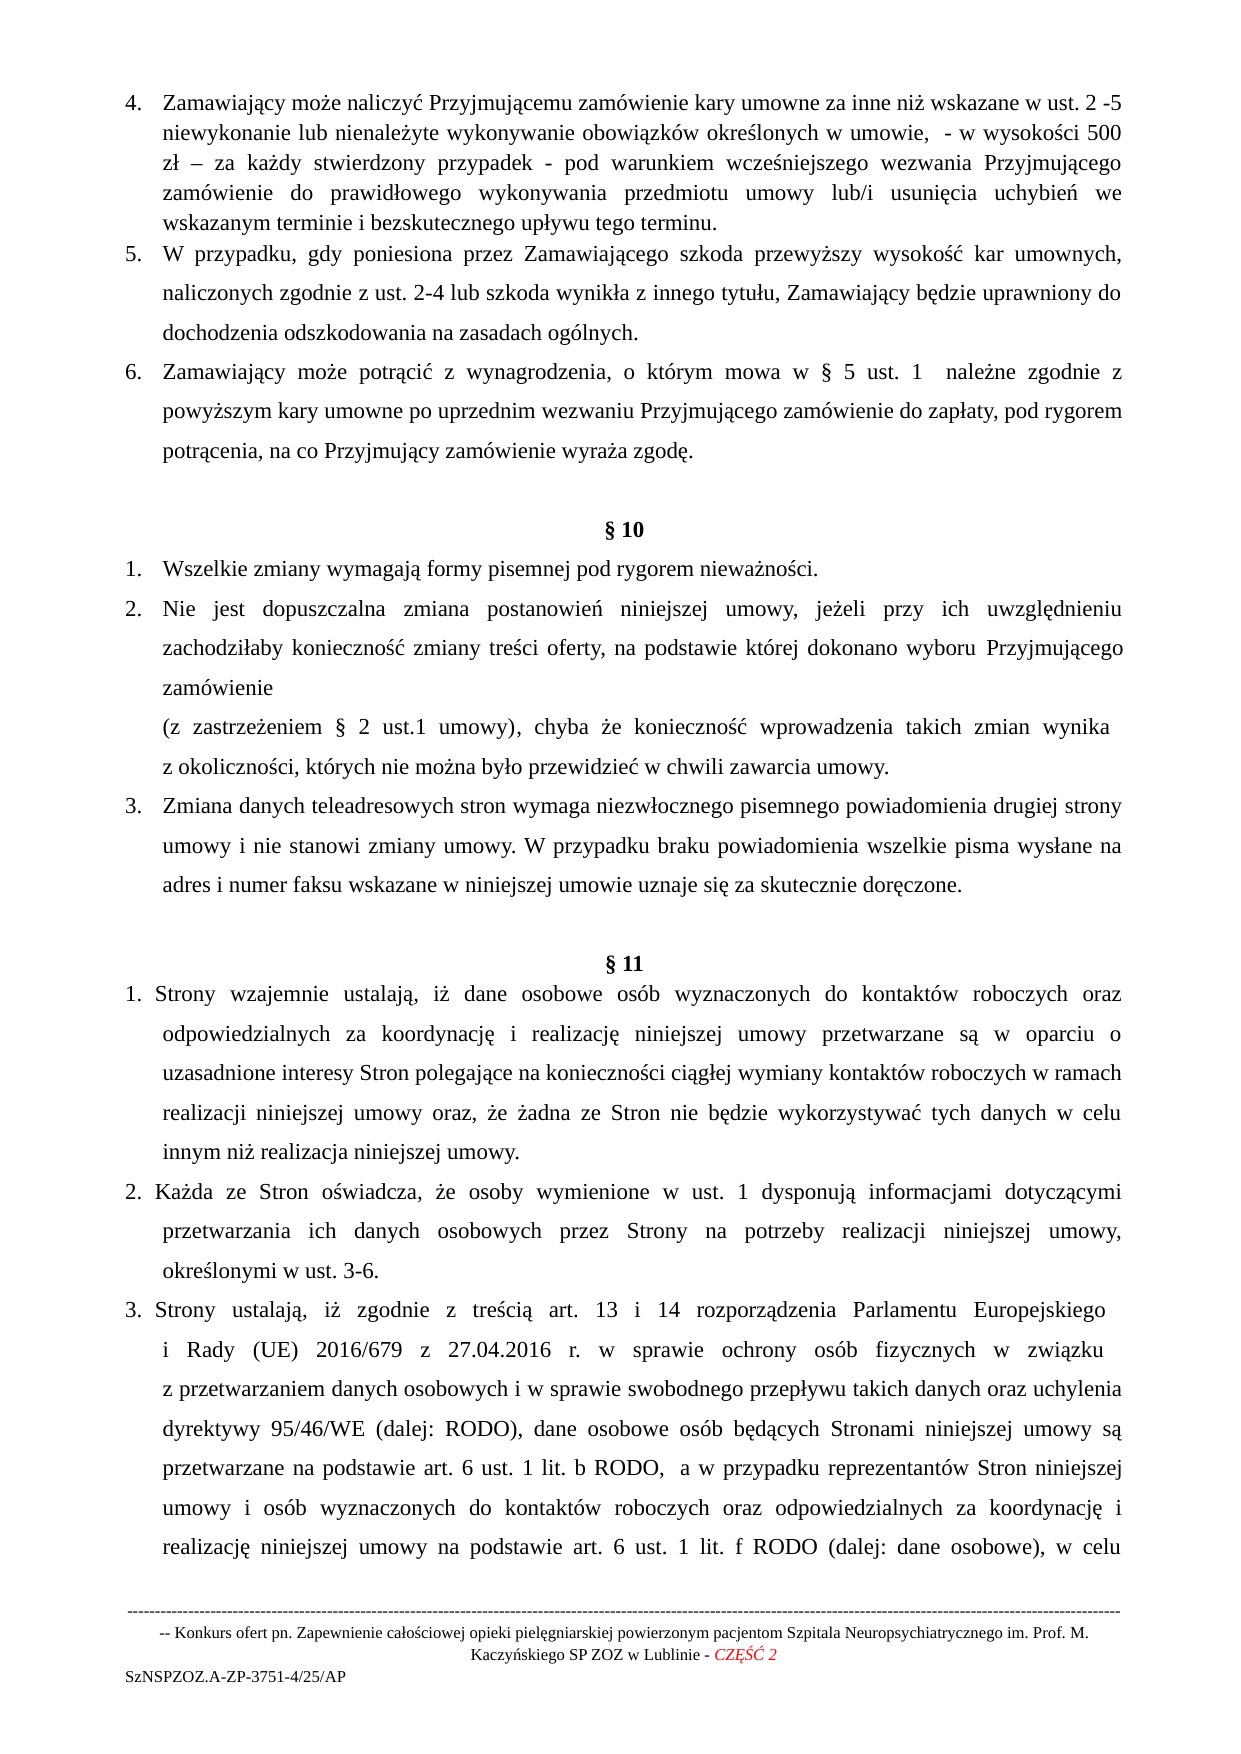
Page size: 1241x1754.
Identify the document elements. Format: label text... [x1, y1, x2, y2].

list Nie jest dopuszczalna zmiana postanowień niniejszej umowy, jeżeli przy ich uwzględnieniu zachodziłaby konieczność zmiany treści oferty, na podstawie której dokonano wyboru Przyjmującego zamówienie (z zastrzeżeniem § 2 ust.1 umowy), chyba że konieczność wprowadzenia takich zmian wynika z okoliczności, których nie można było przewidzieć w chwili zawarcia umowy. [125, 595, 1123, 779]
list Strony wzajemnie ustalają, iż dane osobowe osób wyznaczonych do kontaktów roboczych oraz odpowiedzialnych za koordynację i realizację niniejszej umowy przetwarzane są w oparciu o uzasadnione interesy Stron polegające na konieczności ciągłej wymiany kontaktów roboczych w ramach realizacji niniejszej umowy oraz, że żadna ze Stron nie będzie wykorzystywać tych danych w celu innym niż realizacja niniejszej umowy. [125, 981, 1123, 1165]
text § 11 [125, 950, 1123, 977]
list Każda ze Stron oświadcza, że osoby wymienione w ust. 1 dysponują informacjami dotyczącymi przetwarzania ich danych osobowych przez Strony na potrzeby realizacji niniejszej umowy, określonymi w ust. 3-6. [125, 1178, 1123, 1283]
list Zamawiający może naliczyć Przyjmującemu zamówienie kary umowne za inne niż wskazane w ust. 2 -5 niewykonanie lub nienależyte wykonywanie obowiązków określonych w umowie, - w wysokości 500 zł – za każdy stwierdzony przypadek - pod warunkiem wcześniejszego wezwania Przyjmującego zamówienie do prawidłowego wykonywania przedmiotu umowy lub/i usunięcia uchybień we wskazanym terminie i bezskutecznego upływu tego terminu. [125, 89, 1123, 236]
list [125, 1296, 1123, 1559]
list Zamawiający może potrącić z wynagrodzenia, o którym mowa w § 5 ust. 1 należne zgodnie z powyższym kary umowne po uprzednim wezwaniu Przyjmującego zamówienie do zapłaty, pod rygorem potrącenia, na co Przyjmujący zamówienie wyraża zgodę. [125, 358, 1123, 463]
list Wszelkie zmiany wymagają formy pisemnej pod rygorem nieważności. [125, 556, 1123, 582]
list W przypadku, gdy poniesiona przez Zamawiającego szkoda przewyższy wysokość kar umownych, naliczonych zgodnie z ust. 2-4 lub szkoda wynikła z innego tytułu, Zamawiający będzie uprawniony do dochodzenia odszkodowania na zasadach ogólnych. [125, 240, 1123, 345]
text § 10 [125, 516, 1123, 542]
list Zmiana danych teleadresowych stron wymaga niezwłocznego pisemnego powiadomienia drugiej strony umowy i nie stanowi zmiany umowy. W przypadku braku powiadomienia wszelkie pisma wysłane na adres i numer faksu wskazane w niniejszej umowie uznaje się za skutecznie doręczone. [125, 792, 1123, 898]
